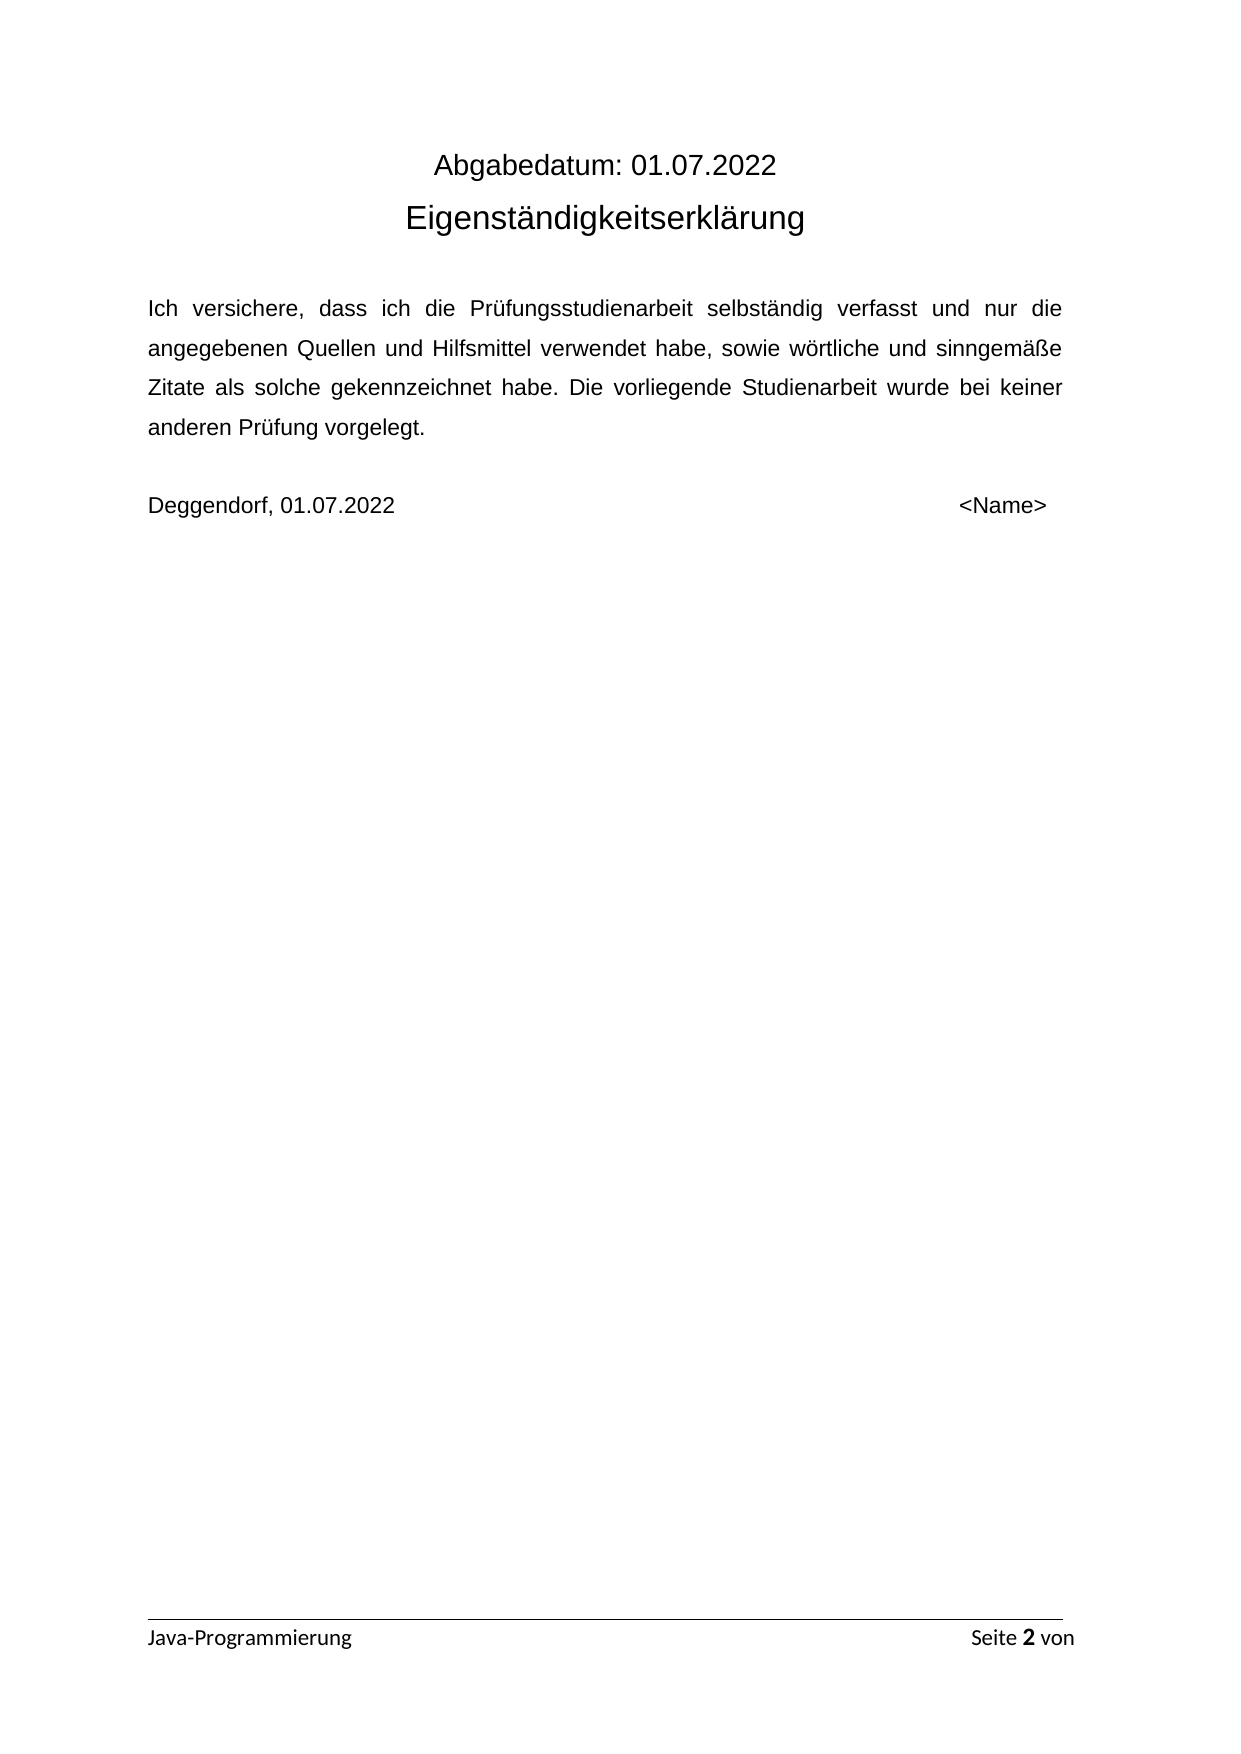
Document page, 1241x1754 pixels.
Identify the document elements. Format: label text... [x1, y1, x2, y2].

text Ich versichere, dass ich die Prüfungsstudienarbeit selbständig verfasst und nur die angegebenen Quellen und Hilfsmittel verwendet habe, sowie wörtliche und sinngemäße Zitate als solche gekennzeichnet habe. Die vorliegende Studienarbeit wurde bei keiner anderen Prüfung vorgelegt. [148, 295, 1063, 440]
text Deggendorf, 01.07.2022 <Name> [148, 492, 1063, 519]
text Abgabedatum: 01.07.2022 [148, 148, 1063, 181]
text Eigenständigkeitserklärung [148, 198, 1063, 236]
